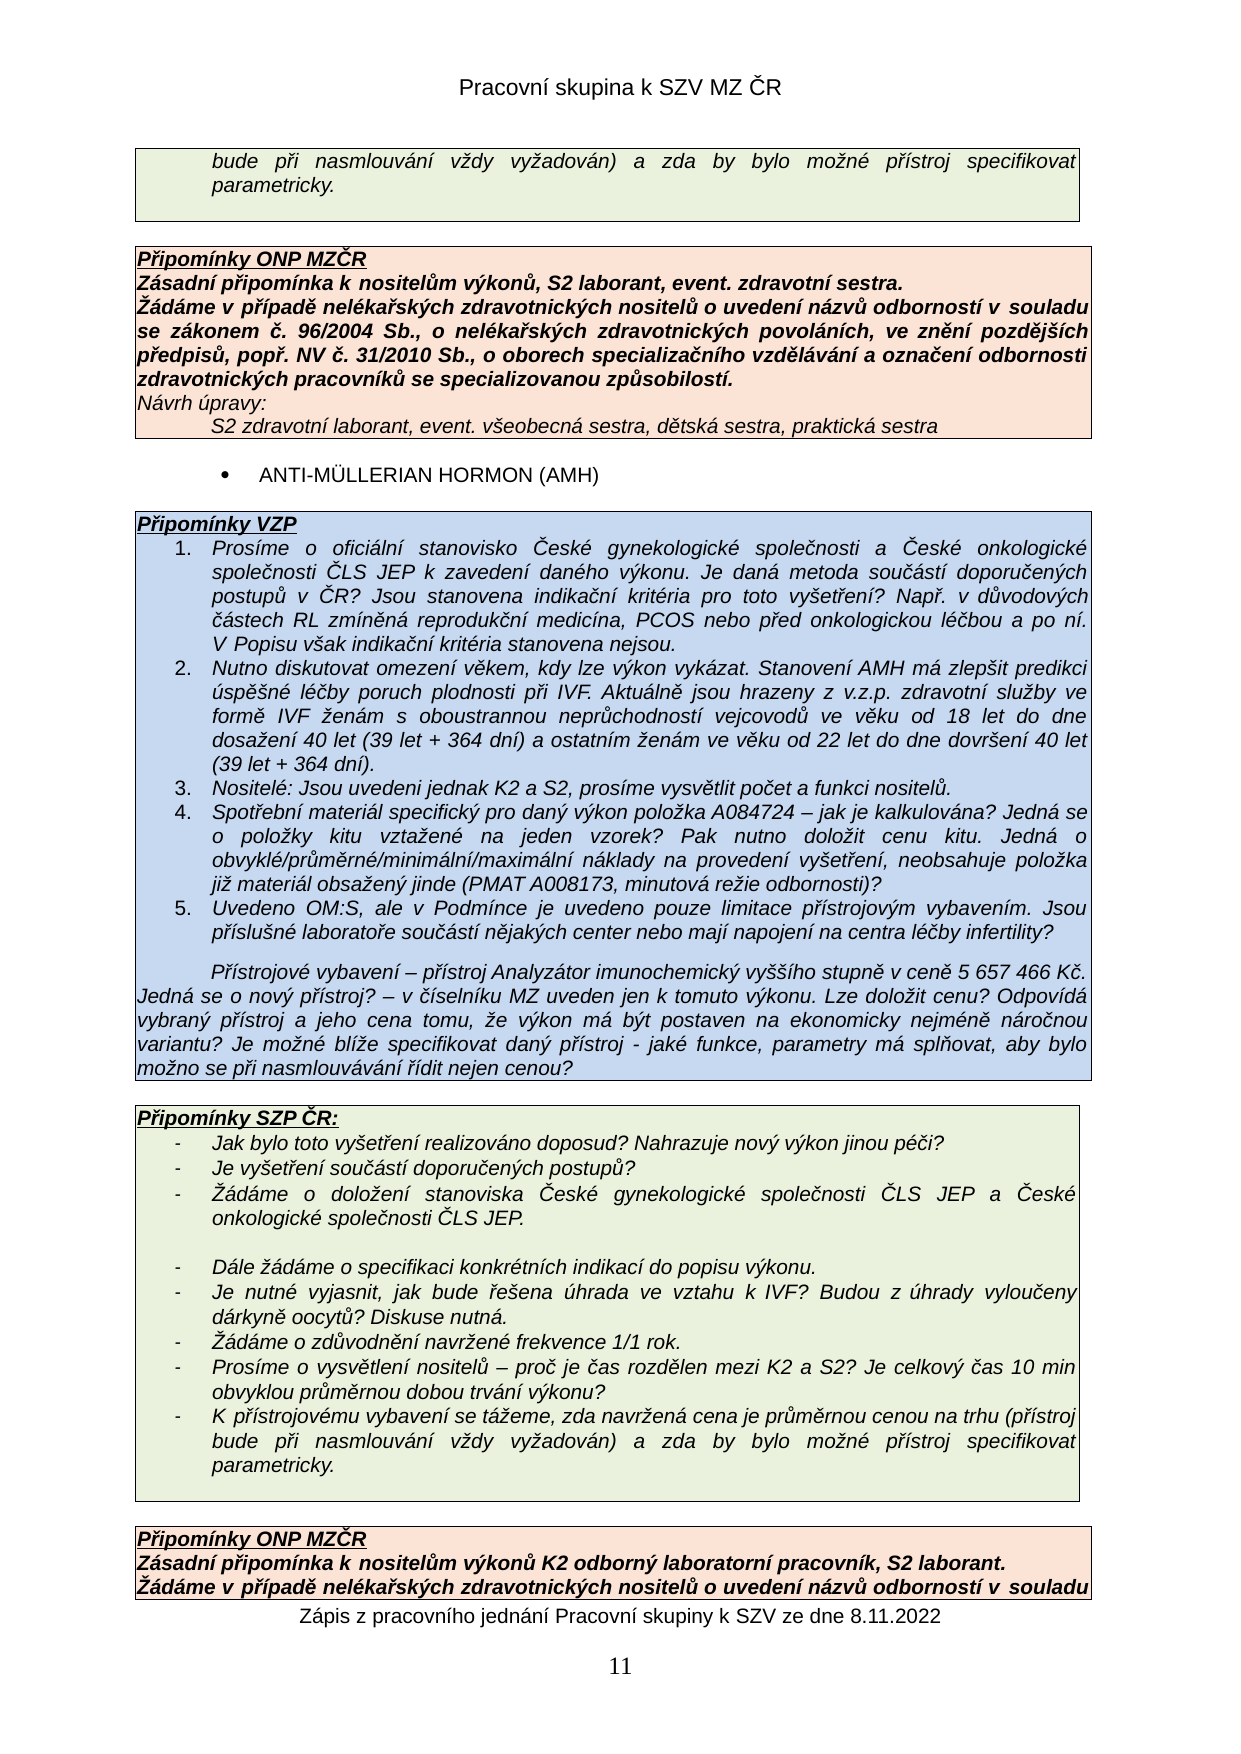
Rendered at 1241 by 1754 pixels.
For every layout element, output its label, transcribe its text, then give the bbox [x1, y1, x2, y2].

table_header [136, 1527, 1091, 1599]
table_header Připomínky ONP MZČR Zásadní připomínka k nositelům výkonů, S2 laborant, event. zdravotní sestra. Žádáme v případě nelékařských zdravotnických nositelů o uvedení názvů odborností v souladu se zákonem č. 96/2004 Sb., o nelékařských zdravotnických povoláních, ve znění pozdějších předpisů, popř. NV č. 31/2010 Sb., o oborech specializačního vzdělávání a označení odbornosti zdravotnických pracovníků se specializovanou způsobilostí. Návrh úpravy: S2 zdravotní laborant, event. všeobecná sestra, dětská sestra, praktická sestra [136, 247, 1091, 438]
table_header Připomínky VZP Prosíme o oficiální stanovisko České gynekologické společnosti a České onkologické společnosti ČLS JEP k zavedení daného výkonu. Je daná metoda součástí doporučených postupů v ČR? Jsou stanovena indikační kritéria pro toto vyšetření? Např. v důvodových částech RL zmíněná reprodukční medicína, PCOS nebo před onkologickou léčbou a po ní. V Popisu však indikační kritéria stanovena nejsou. Nutno diskutovat omezení věkem, kdy lze výkon vykázat. Stanovení AMH má zlepšit predikci úspěšné léčby poruch plodnosti při IVF. Aktuálně jsou hrazeny z v.z.p. zdravotní služby ve formě IVF ženám s oboustrannou neprůchodností vejcovodů ve věku od 18 let do dne dosažení 40 let (39 let + 364 dní) a ostatním ženám ve věku od 22 let do dne dovršení 40 let (39 let + 364 dní). Nositelé: Jsou uvedeni jednak K2 a S2, prosíme vysvětlit počet a funkci nositelů. Spotřební materiál specifický pro daný výkon položka A084724 – jak je kalkulována? Jedná se o položky kitu vztažené na jeden vzorek? Pak nutno doložit cenu kitu. Jedná o obvyklé/průměrné/minimální/maximální náklady na provedení vyšetření, neobsahuje položka již materiál obsažený jinde (PMAT A008173, minutová režie odbornosti)? Uvedeno OM:S, ale v Podmínce je uvedeno pouze limitace přístrojovým vybavením. Jsou příslušné laboratoře součástí nějakých center nebo mají napojení na centra léčby infertility? Přístrojové vybavení – přístroj Analyzátor imunochemický vyššího stupně v ceně 5 657 466 Kč. Jedná se o nový přístroj? – v číselníku MZ uveden jen k tomuto výkonu. Lze doložit cenu? Odpovídá vybraný přístroj a jeho cena tomu, že výkon má být postaven na ekonomicky nejméně náročnou variantu? Je možné blíže specifikovat daný přístroj - jaké funkce, parametry má splňovat, aby bylo možno se při nasmlouvávání řídit nejen cenou? [136, 512, 1091, 1080]
table_header Připomínky SZP ČR: Jak bylo toto vyšetření realizováno doposud? Nahrazuje nový výkon jinou péči? Je vyšetření součástí doporučených postupů? Žádáme o doložení stanoviska České gynekologické společnosti ČLS JEP a České onkologické společnosti ČLS JEP. Dále žádáme o specifikaci konkrétních indikací do popisu výkonu. Je nutné vyjasnit, jak bude řešena úhrada ve vztahu k IVF? Budou z úhrady vyloučeny dárkyně oocytů? Diskuse nutná. Žádáme o zdůvodnění navržené frekvence 1/1 rok. Prosíme o vysvětlení nositelů – proč je čas rozdělen mezi K2 a S2? Je celkový čas 10 min obvyklou průměrnou dobou trvání výkonu? K přístrojovému vybavení se tážeme, zda navržená cena je průměrnou cenou na trhu (přístroj bude při nasmlouvání vždy vyžadován) a zda by bylo možné přístroj specifikovat parametricky. [136, 1106, 1079, 1501]
list ANTI-MÜLLERIAN HORMON (AMH) [221, 463, 1093, 487]
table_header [136, 149, 1079, 221]
